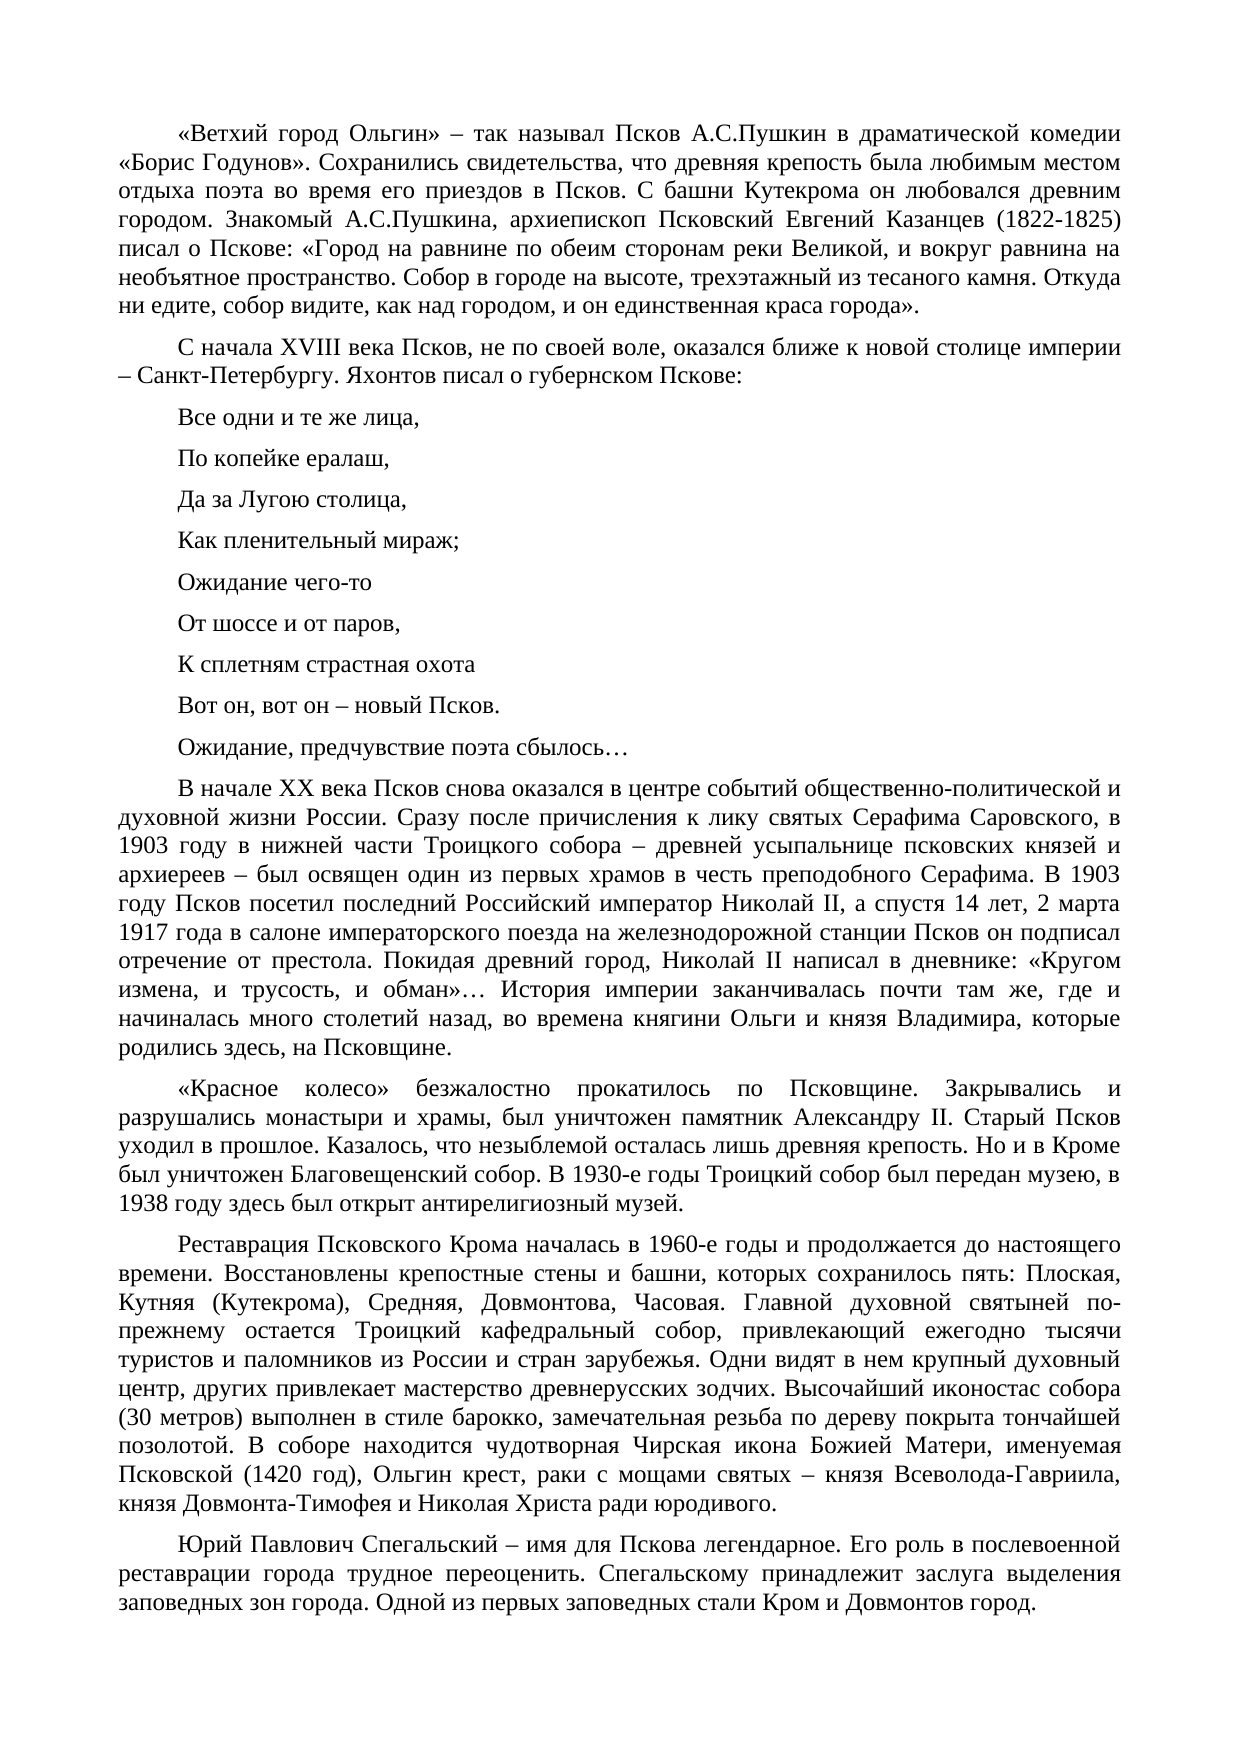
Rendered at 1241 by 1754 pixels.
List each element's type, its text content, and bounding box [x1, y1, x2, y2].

text От шоссе и от паров, [118, 608, 1122, 637]
text Да за Лугою столица, [118, 484, 1122, 513]
text Все одни и те же лица, [118, 402, 1122, 431]
text С начала XVIII века Псков, не по своей воле, оказался ближе к новой столице империи – Санкт-Петербургу. Яхонтов писал о губернском Пскове: [118, 332, 1122, 389]
text Вот он, вот он – новый Псков. [118, 691, 1122, 719]
text «Ветхий город Ольгин» – так называл Псков А.С.Пушкин в драматической комедии «Борис Годунов». Сохранились свидетельства, что древняя крепость была любимым местом отдыха поэта во время его приездов в Псков. С башни Кутекрома он любовался древним городом. Знакомый А.С.Пушкина, архиепископ Псковский Евгений Казанцев (1822-1825) писал о Пскове: «Город на равнине по обеим сторонам реки Великой, и вокруг равнина на необъятное пространство. Собор в городе на высоте, трехэтажный из тесаного камня. Откуда ни едите, собор видите, как над городом, и он единственная краса города». [118, 118, 1122, 319]
text К сплетням страстная охота [118, 649, 1122, 678]
text Ожидание, предчувствие поэта сбылось… [118, 732, 1122, 761]
text По копейке ералаш, [118, 443, 1122, 472]
text В начале XX века Псков снова оказался в центре событий общественно-политической и духовной жизни России. Сразу после причисления к лику святых Серафима Саровского, в 1903 году в нижней части Троицкого собора – древней усыпальнице псковских князей и архиереев – был освящен один из первых храмов в честь преподобного Серафима. В 1903 году Псков посетил последний Российский император Николай II, а спустя 14 лет, 2 марта 1917 года в салоне императорского поезда на железнодорожной станции Псков он подписал отречение от престола. Покидая древний город, Николай II написал в дневнике: «Кругом измена, и трусость, и обман»… История империи заканчивалась почти там же, где и начиналась много столетий назад, во времена княгини Ольги и князя Владимира, которые родились здесь, на Псковщине. [118, 773, 1122, 1061]
text Реставрация Псковского Крома началась в 1960-е годы и продолжается до настоящего времени. Восстановлены крепостные стены и башни, которых сохранилось пять: Плоская, Кутняя (Кутекрома), Средняя, Довмонтова, Часовая. Главной духовной святыней по-прежнему остается Троицкий кафедральный собор, привлекающий ежегодно тысячи туристов и паломников из России и стран зарубежья. Одни видят в нем крупный духовный центр, других привлекает мастерство древнерусских зодчих. Высочайший иконостас собора (30 метров) выполнен в стиле барокко, замечательная резьба по дереву покрыта тончайшей позолотой. В соборе находится чудотворная Чирская икона Божией Матери, именуемая Псковской (1420 год), Ольгин крест, раки с мощами святых – князя Всеволода-Гавриила, князя Довмонта-Тимофея и Николая Христа ради юродивого. [118, 1229, 1122, 1517]
text Юрий Павлович Спегальский – имя для Пскова легендарное. Его роль в послевоенной реставрации города трудное переоценить. Спегальскому принадлежит заслуга выделения заповедных зон города. Одной из первых заповедных стали Кром и Довмонтов город. [118, 1529, 1122, 1616]
text Как пленительный мираж; [118, 526, 1122, 554]
text «Красное колесо» безжалостно прокатилось по Псковщине. Закрывались и разрушались монастыри и храмы, был уничтожен памятник Александру II. Старый Псков уходил в прошлое. Казалось, что незыблемой осталась лишь древняя крепость. Но и в Кроме был уничтожен Благовещенский собор. В 1930-е годы Троицкий собор был передан музею, в 1938 году здесь был открыт антирелигиозный музей. [118, 1073, 1122, 1217]
text Ожидание чего-то [118, 567, 1122, 596]
